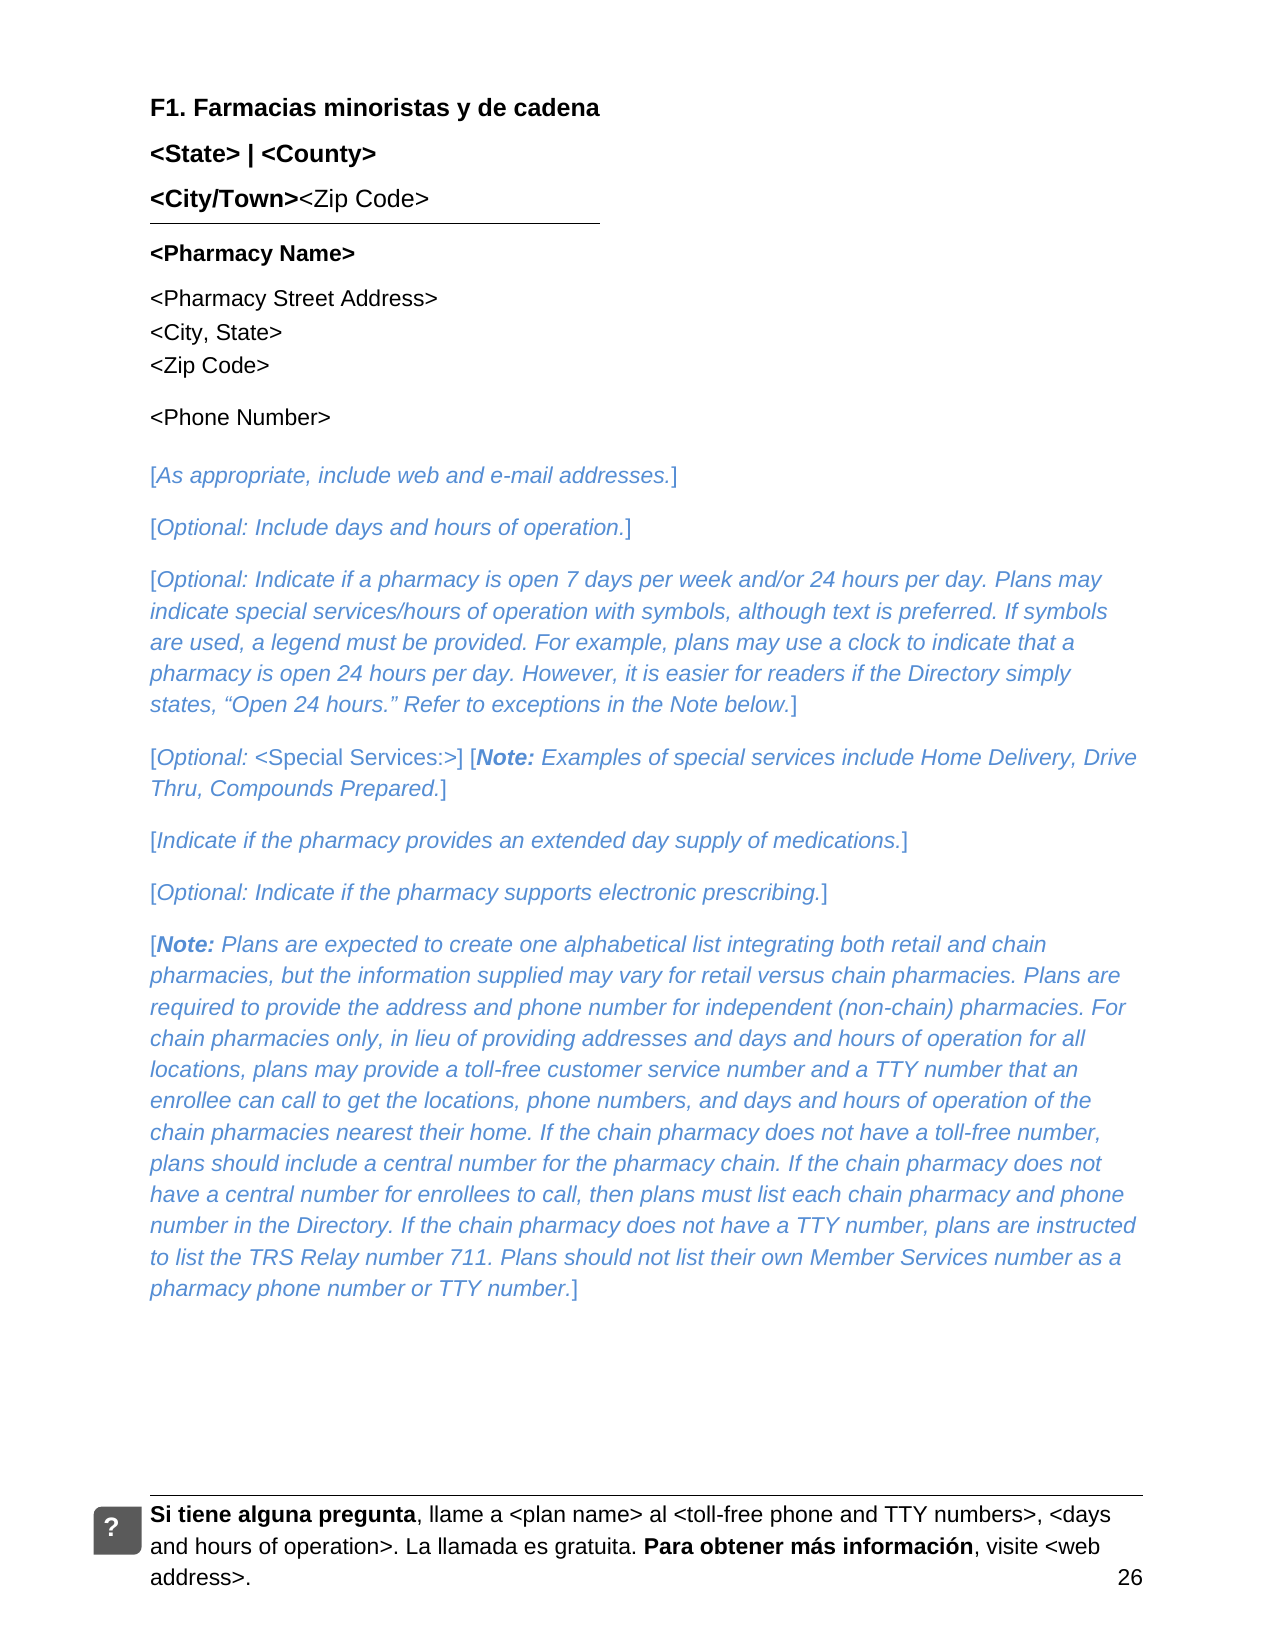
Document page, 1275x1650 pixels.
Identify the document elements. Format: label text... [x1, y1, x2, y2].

text [Optional: Include days and hours of operation.] [150, 511, 1143, 542]
text <State> | <County> [150, 135, 1143, 169]
subtitle F1. Farmacias minoristas y de cadena [150, 89, 1068, 123]
text [Optional: Indicate if a pharmacy is open 7 days per week and/or 24 hours per day. Plans may indicate special services/hours of operation with symbols, although text is preferred. If symbols are used, a legend must be provided. For example, plans may use a clock to indicate that a pharmacy is open 24 hours per day. However, it is easier for readers if the Directory simply states, “Open 24 hours.” Refer to exceptions in the Note below.] [150, 563, 1143, 719]
text [Optional: Indicate if the pharmacy supports electronic prescribing.] [150, 875, 1143, 907]
text <City/Town><Zip Code> [150, 181, 600, 223]
text [Optional: <Special Services:>] [Note: Examples of special services include Home Delivery, Drive Thru, Compounds Prepared.] [150, 740, 1143, 802]
text [Indicate if the pharmacy provides an extended day supply of medications.] [150, 823, 1143, 854]
text <Pharmacy Name> [150, 236, 1143, 268]
text <Pharmacy Street Address> <City, State> <Zip Code> [150, 280, 1143, 380]
text <Phone Number> [150, 399, 1143, 432]
text [As appropriate, include web and e-mail addresses.] [150, 459, 1143, 490]
text [Note: Plans are expected to create one alphabetical list integrating both retail and chain pharmacies, but the information supplied may vary for retail versus chain pharmacies. Plans are required to provide the address and phone number for independent (non-chain) pharmacies. For chain pharmacies only, in lieu of providing addresses and days and hours of operation for all locations, plans may provide a toll-free customer service number and a TTY number that an enrollee can call to get the locations, phone numbers, and days and hours of operation of the chain pharmacies nearest their home. If the chain pharmacy does not have a toll-free number, plans should include a central number for the pharmacy chain. If the chain pharmacy does not have a central number for enrollees to call, then plans must list each chain pharmacy and phone number in the Directory. If the chain pharmacy does not have a TTY number, plans are instructed to list the TRS Relay number 711. Plans should not list their own Member Services number as a pharmacy phone number or TTY number.] [150, 927, 1143, 1302]
